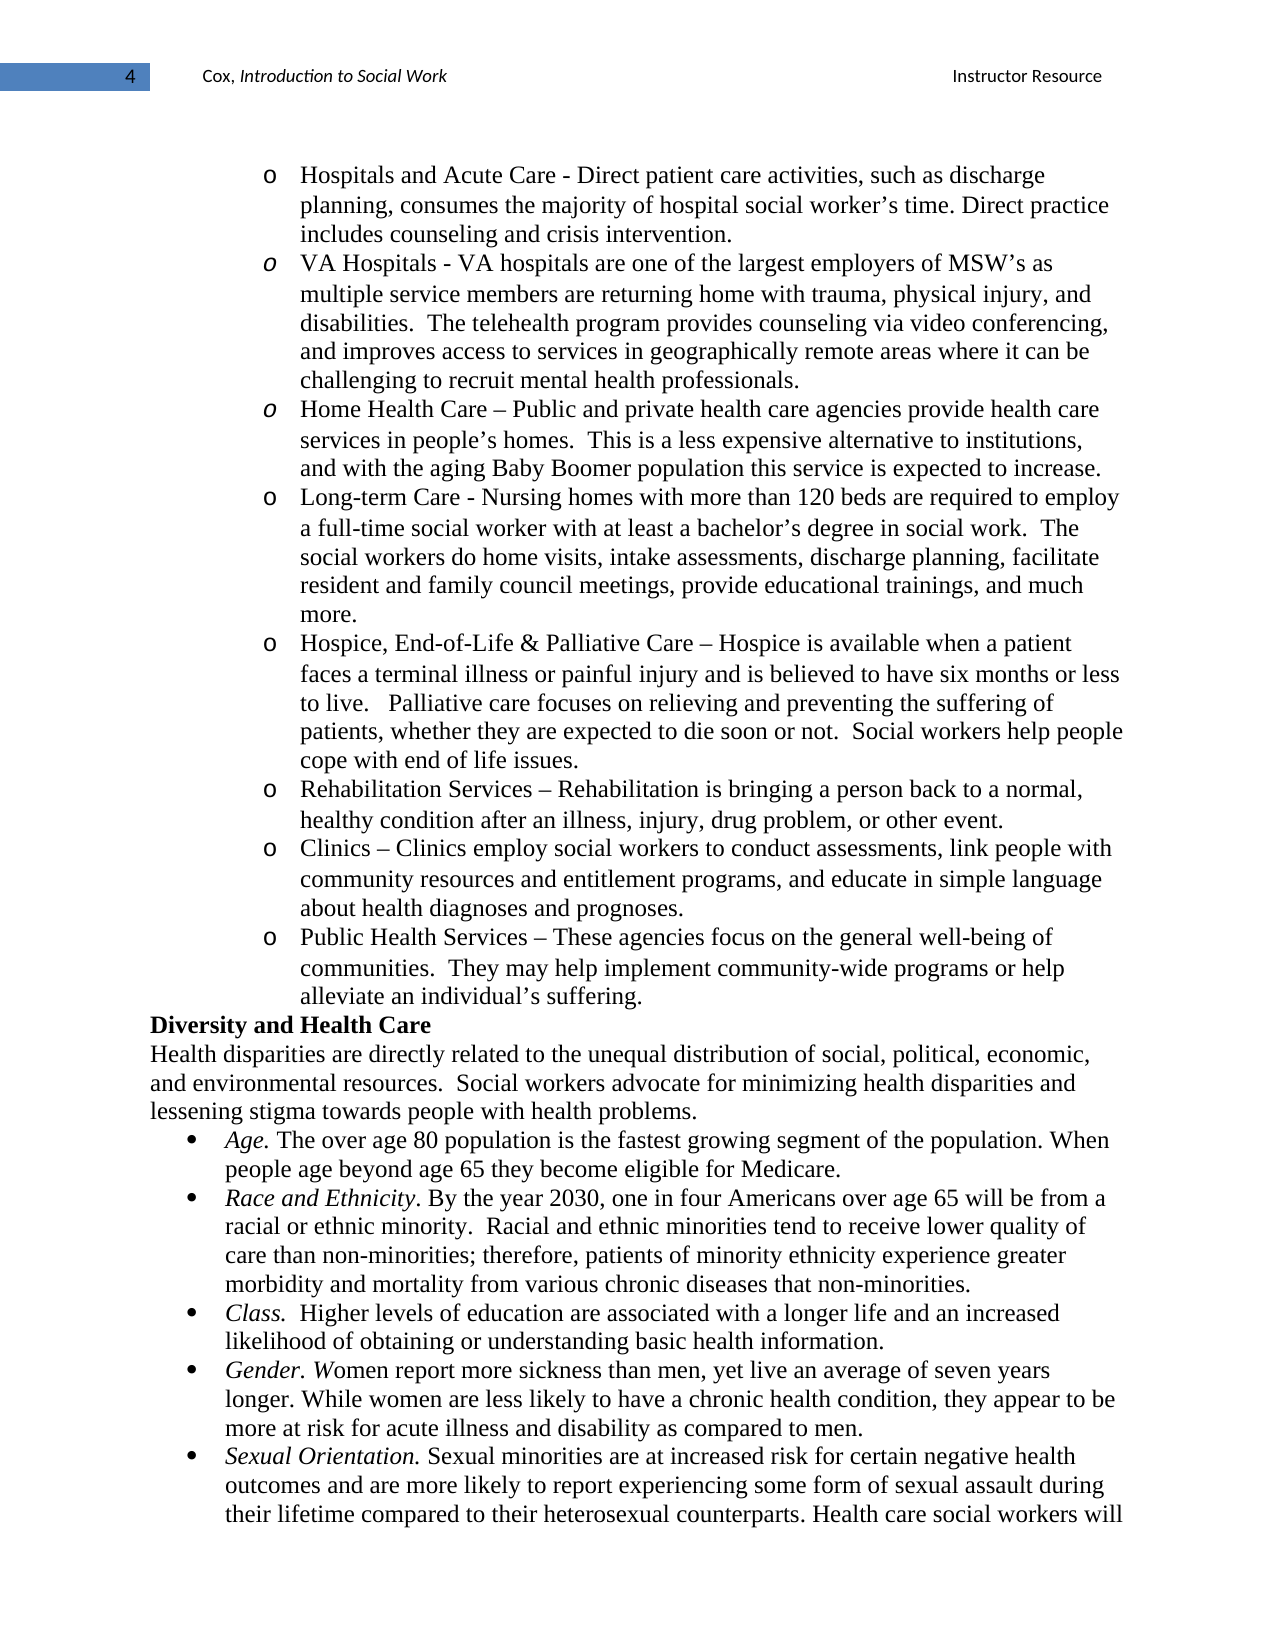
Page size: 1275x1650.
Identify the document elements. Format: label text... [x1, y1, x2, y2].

list Race and Ethnicity. By the year 2030, one in four Americans over age 65 will be from a racial or ethnic minority. Racial and ethnic minorities tend to receive lower quality of care than non-minorities; therefore, patients of minority ethnicity experience greater morbidity and mortality from various chronic diseases that non-minorities. [187, 1183, 1125, 1298]
list Home Health Care – Public and private health care agencies provide health care services in people’s homes. This is a less expensive alternative to institutions, and with the aging Baby Boomer population this service is expected to increase. [262, 394, 1125, 482]
list Public Health Services – These agencies focus on the general well-being of communities. They may help implement community-wide programs or help alleviate an individual’s suffering. [262, 922, 1125, 1010]
list Hospitals and Acute Care - Direct patient care activities, such as discharge planning, consumes the majority of hospital social worker’s time. Direct practice includes counseling and crisis intervention. [262, 160, 1125, 248]
list Long-term Care - Nursing homes with more than 120 beds are required to employ a full-time social worker with at least a bachelor’s degree in social work. The social workers do home visits, intake assessments, discharge planning, facilitate resident and family council meetings, provide educational trainings, and much more. [262, 482, 1125, 628]
list Hospice, End-of-Life & Palliative Care – Hospice is available when a patient faces a terminal illness or painful injury and is believed to have six months or less to live. Palliative care focuses on relieving and preventing the suffering of patients, whether they are expected to die soon or not. Social workers help people cope with end of life issues. [262, 628, 1125, 774]
list VA Hospitals - VA hospitals are one of the largest employers of MSW’s as multiple service members are returning home with trauma, physical injury, and disabilities. The telehealth program provides counseling via video conferencing, and improves access to services in geographically remote areas where it can be challenging to recruit mental health professionals. [262, 248, 1125, 394]
list Class. Higher levels of education are associated with a longer life and an increased likelihood of obtaining or understanding basic health information. [187, 1298, 1125, 1355]
list Gender. Women report more sickness than men, yet live an average of seven years longer. While women are less likely to have a chronic health condition, they appear to be more at risk for acute illness and disability as compared to men. [187, 1355, 1125, 1441]
list Rehabilitation Services – Rehabilitation is bringing a person back to a normal, healthy condition after an illness, injury, drug problem, or other event. [262, 774, 1125, 833]
text Health disparities are directly related to the unequal distribution of social, political, economic, and environmental resources. Social workers advocate for minimizing health disparities and lessening stigma towards people with health problems. [150, 1039, 1125, 1125]
list Age. The over age 80 population is the fastest growing segment of the population. When people age beyond age 65 they become eligible for Medicare. [187, 1125, 1125, 1183]
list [187, 1441, 1125, 1528]
text Diversity and Health Care [150, 1010, 1125, 1039]
list Clinics – Clinics employ social workers to conduct assessments, link people with community resources and entitlement programs, and educate in simple language about health diagnoses and prognoses. [262, 833, 1125, 922]
